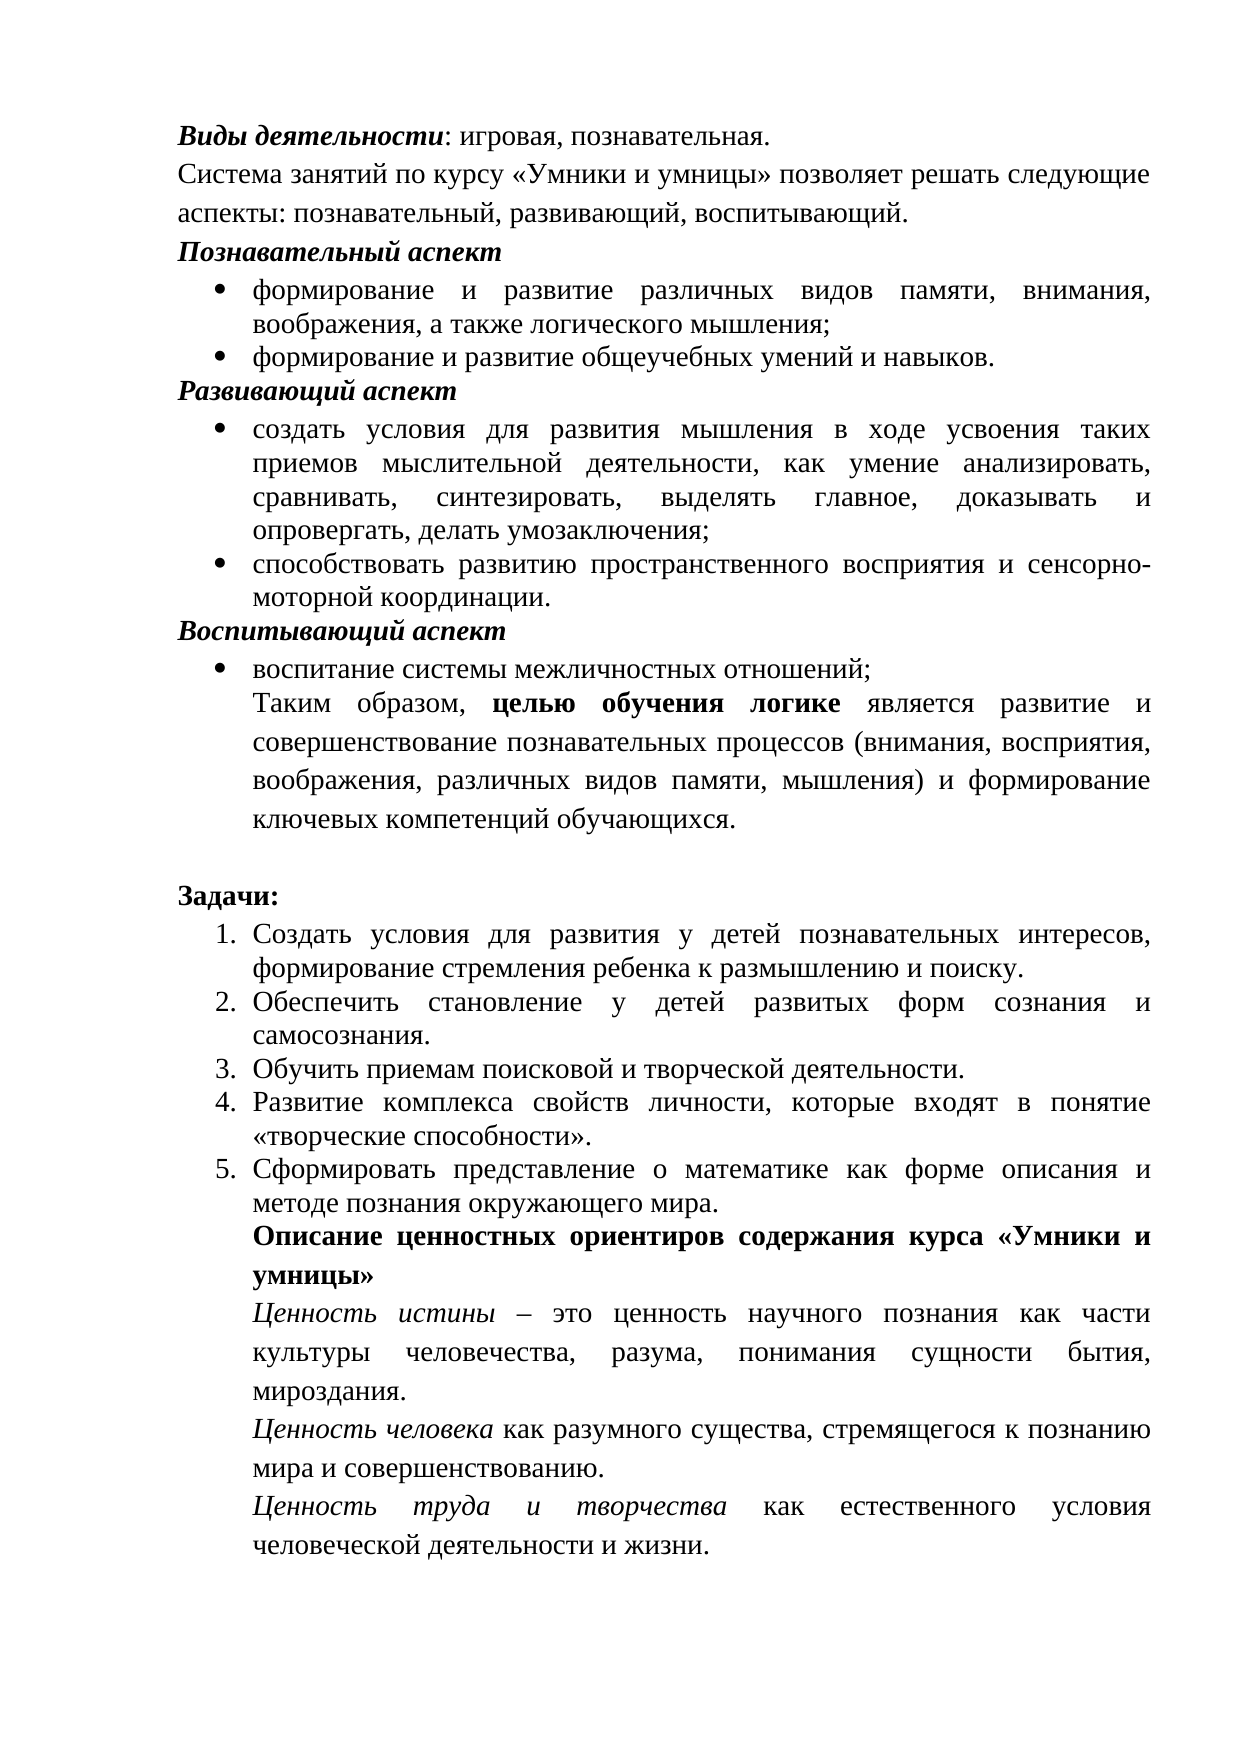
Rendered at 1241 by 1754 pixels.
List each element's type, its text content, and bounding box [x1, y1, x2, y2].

list Создать условия для развития у детей познавательных интересов, формирование стремления ребенка к размышлению и поиску. [215, 917, 1152, 984]
text Описание ценностных ориентиров содержания курса «Умники и умницы» [252, 1218, 1152, 1291]
text Таким образом, целью обучения логике является развитие и совершенствование познавательных процессов (внимания, восприятия, воображения, различных видов памяти, мышления) и формирование ключевых компетенций обучающихся. [252, 685, 1152, 834]
text Система занятий по курсу «Умники и умницы» позволяет решать следующие аспекты: познавательный, развивающий, воспитывающий. [177, 157, 1152, 229]
list Сформировать представление о математике как форме описания и методе познания окружающего мира. [215, 1151, 1152, 1218]
text Воспитывающий аспект [177, 613, 1152, 647]
list Обучить приемам поисковой и творческой деятельности. [215, 1051, 1152, 1084]
list создать условия для развития мышления в ходе усвоения таких приемов мыслительной деятельности, как умение анализировать, сравнивать, синтезировать, выделять главное, доказывать и опровергать, делать умозаключения; [215, 412, 1152, 546]
text Задачи: [177, 878, 1152, 912]
text Ценность труда и творчества как естественного условия человеческой деятельности и жизни. [252, 1488, 1152, 1560]
list Обеспечить становление у детей развитых форм сознания и самосознания. [215, 984, 1152, 1051]
text Познавательный аспект [177, 234, 1152, 267]
text Виды деятельности: игровая, познавательная. [177, 118, 1152, 152]
list формирование и развитие различных видов памяти, внимания, воображения, а также логического мышления; [215, 272, 1152, 339]
text Развивающий аспект [177, 373, 1152, 407]
text Ценность истины – это ценность научного познания как части культуры человечества, разума, понимания сущности бытия, мироздания. [252, 1296, 1152, 1406]
list воспитание системы межличностных отношений; [215, 652, 1152, 685]
list Развитие комплекса свойств личности, которые входят в понятие «творческие способности». [215, 1084, 1152, 1151]
list способствовать развитию пространственного восприятия и сенсорно-моторной координации. [215, 546, 1152, 613]
text Ценность человека как разумного существа, стремящегося к познанию мира и совершенствованию. [252, 1411, 1152, 1483]
list формирование и развитие общеучебных умений и навыков. [215, 339, 1152, 373]
